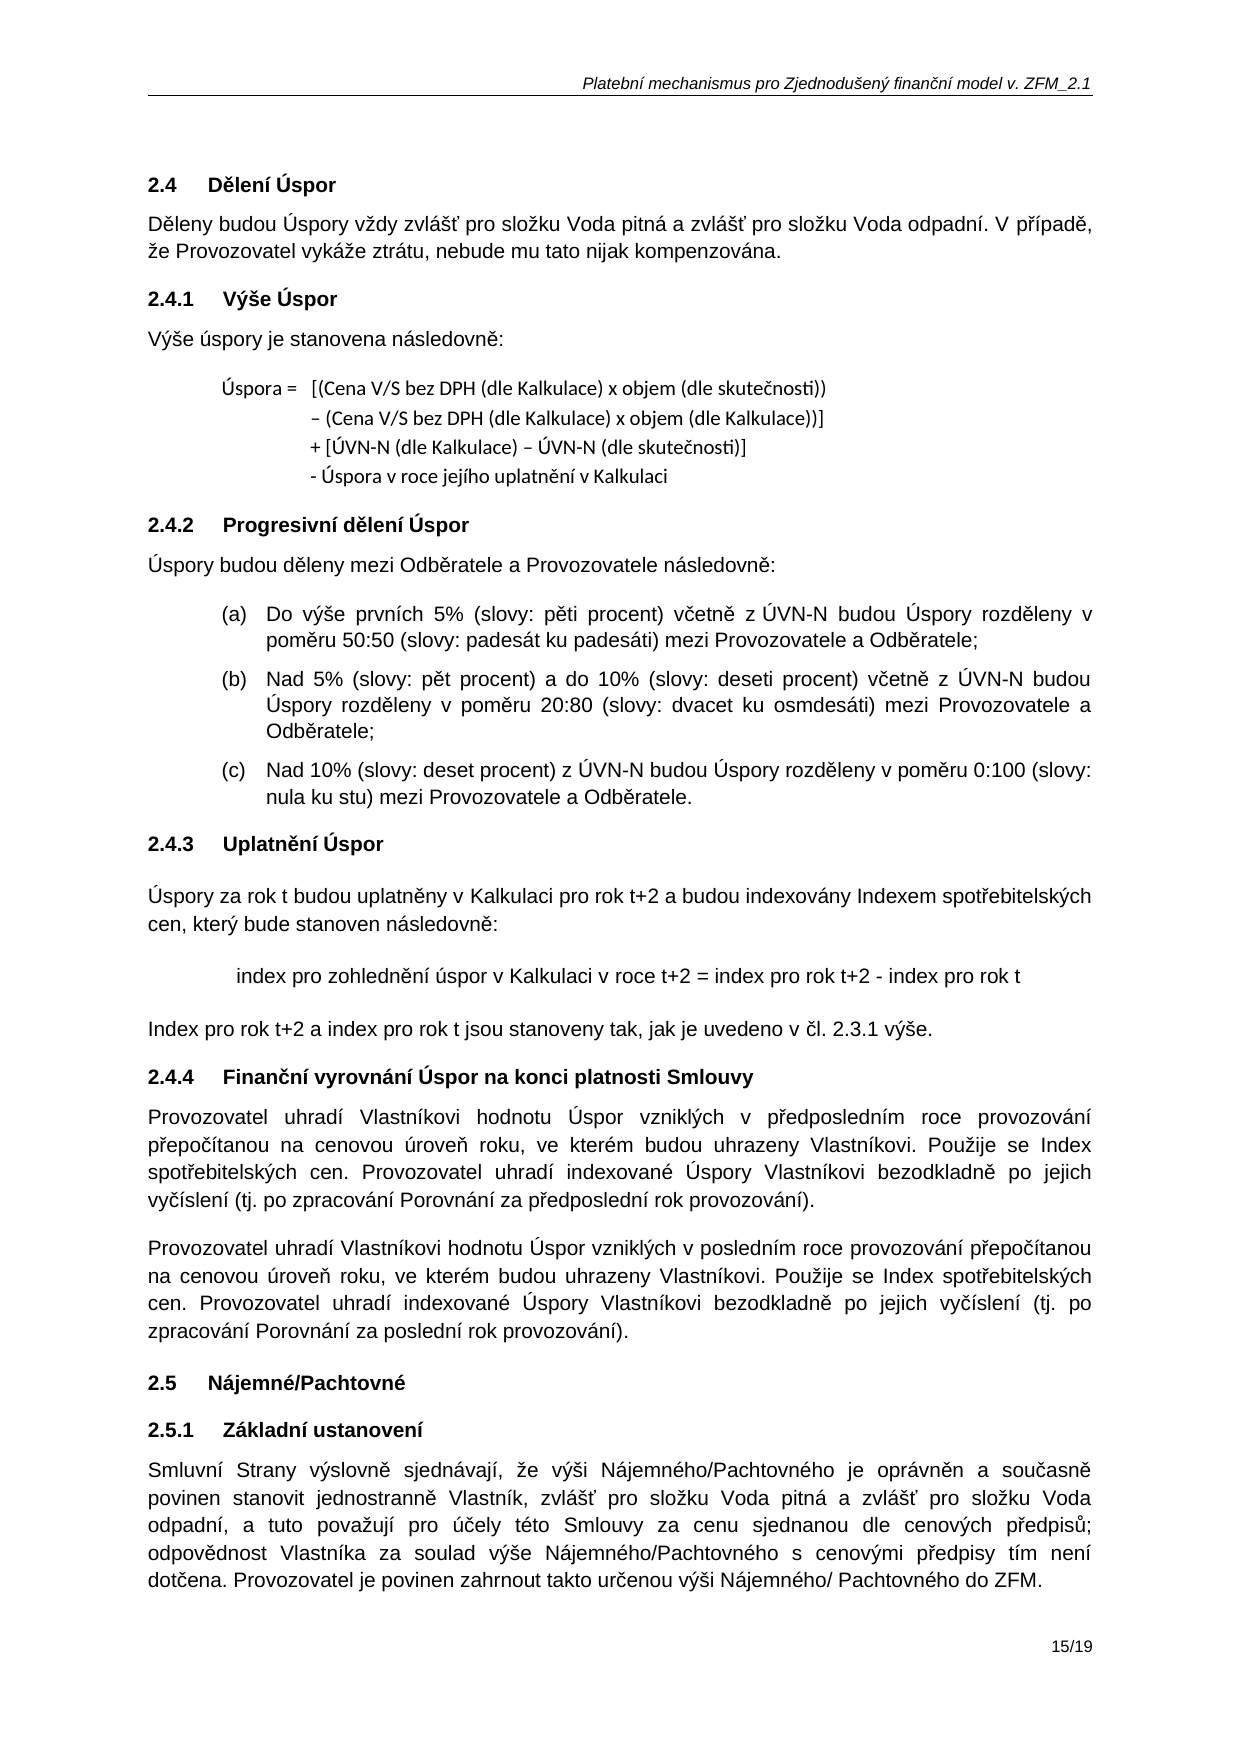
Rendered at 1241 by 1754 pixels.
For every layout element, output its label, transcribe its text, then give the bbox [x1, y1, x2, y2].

subtitle Výše Úspor [148, 287, 1093, 311]
subtitle Uplatnění Úspor [148, 832, 1093, 856]
text Index pro rok t+2 a index pro rok t jsou stanoveny tak, jak je uvedeno v čl. 2.3.1 výše. [148, 1017, 1093, 1041]
text Úspora = [(Cena V/S bez DPH (dle Kalkulace) x objem (dle skutečnosti)) [221, 376, 1093, 401]
text Provozovatel uhradí Vlastníkovi hodnotu Úspor vzniklých v předposledním roce provozování přepočítanou na cenovou úroveň roku, ve kterém budou uhrazeny Vlastníkovi. Použije se Index spotřebitelských cen. Provozovatel uhradí indexované Úspory Vlastníkovi bezodkladně po jejich vyčíslení (tj. po zpracování Porovnání za předposlední rok provozování). [148, 1105, 1093, 1212]
text (c) Nad 10% (slovy: deset procent) z ÚVN-N budou Úspory rozděleny v poměru 0:100 (slovy: nula ku stu) mezi Provozovatele a Odběratele. [221, 758, 1093, 808]
text index pro zohlednění úspor v Kalkulaci v roce t+2 = index pro rok t+2 - index pro rok t [148, 964, 1093, 988]
text Úspory budou děleny mezi Odběratele a Provozovatele následovně: [148, 553, 1093, 577]
text Smluvní Strany výslovně sjednávají, že výši Nájemného/Pachtovného je oprávněn a současně povinen stanovit jednostranně Vlastník, zvlášť pro složku Voda pitná a zvlášť pro složku Voda odpadní, a tuto považují pro účely této Smlouvy za cenu sjednanou dle cenových předpisů; odpovědnost Vlastníka za soulad výše Nájemného/Pachtovného s cenovými předpisy tím není dotčena. Provozovatel je povinen zahrnout takto určenou výši Nájemného/ Pachtovného do ZFM. [148, 1458, 1093, 1592]
text Výše úspory je stanovena následovně: [148, 327, 1093, 351]
text Děleny budou Úspory vždy zvlášť pro složku Voda pitná a zvlášť pro složku Voda odpadní. V případě, že Provozovatel vykáže ztrátu, nebude mu tato nijak kompenzována. [148, 211, 1093, 263]
text Provozovatel uhradí Vlastníkovi hodnotu Úspor vzniklých v posledním roce provozování přepočítanou na cenovou úroveň roku, ve kterém budou uhrazeny Vlastníkovi. Použije se Index spotřebitelských cen. Provozovatel uhradí indexované Úspory Vlastníkovi bezodkladně po jejich vyčíslení (tj. po zpracování Porovnání za poslední rok provozování). [148, 1236, 1093, 1342]
subtitle Dělení Úspor [148, 173, 1093, 197]
text (a) Do výše prvních 5% (slovy: pěti procent) včetně z ÚVN-N budou Úspory rozděleny v poměru 50:50 (slovy: padesát ku padesáti) mezi Provozovatele a Odběratele; [221, 601, 1093, 652]
subtitle Nájemné/Pachtovné [148, 1371, 1093, 1395]
subtitle Finanční vyrovnání Úspor na konci platnosti Smlouvy [148, 1065, 1093, 1089]
text (b) Nad 5% (slovy: pět procent) a do 10% (slovy: deseti procent) včetně z ÚVN-N budou Úspory rozděleny v poměru 20:80 (slovy: dvacet ku osmdesáti) mezi Provozovatele a Odběratele; [221, 667, 1093, 743]
text + [ÚVN-N (dle Kalkulace) – ÚVN-N (dle skutečnosti)] [310, 434, 1093, 459]
text Úspory za rok t budou uplatněny v Kalkulaci pro rok t+2 a budou indexovány Indexem spotřebitelských cen, který bude stanoven následovně: [148, 884, 1093, 936]
text - Úspora v roce jejího uplatnění v Kalkulaci [148, 463, 1093, 488]
subtitle Základní ustanovení [148, 1418, 1093, 1442]
subtitle Progresivní dělení Úspor [148, 513, 1093, 537]
text – (Cena V/S bez DPH (dle Kalkulace) x objem (dle Kalkulace))] [310, 405, 1093, 430]
